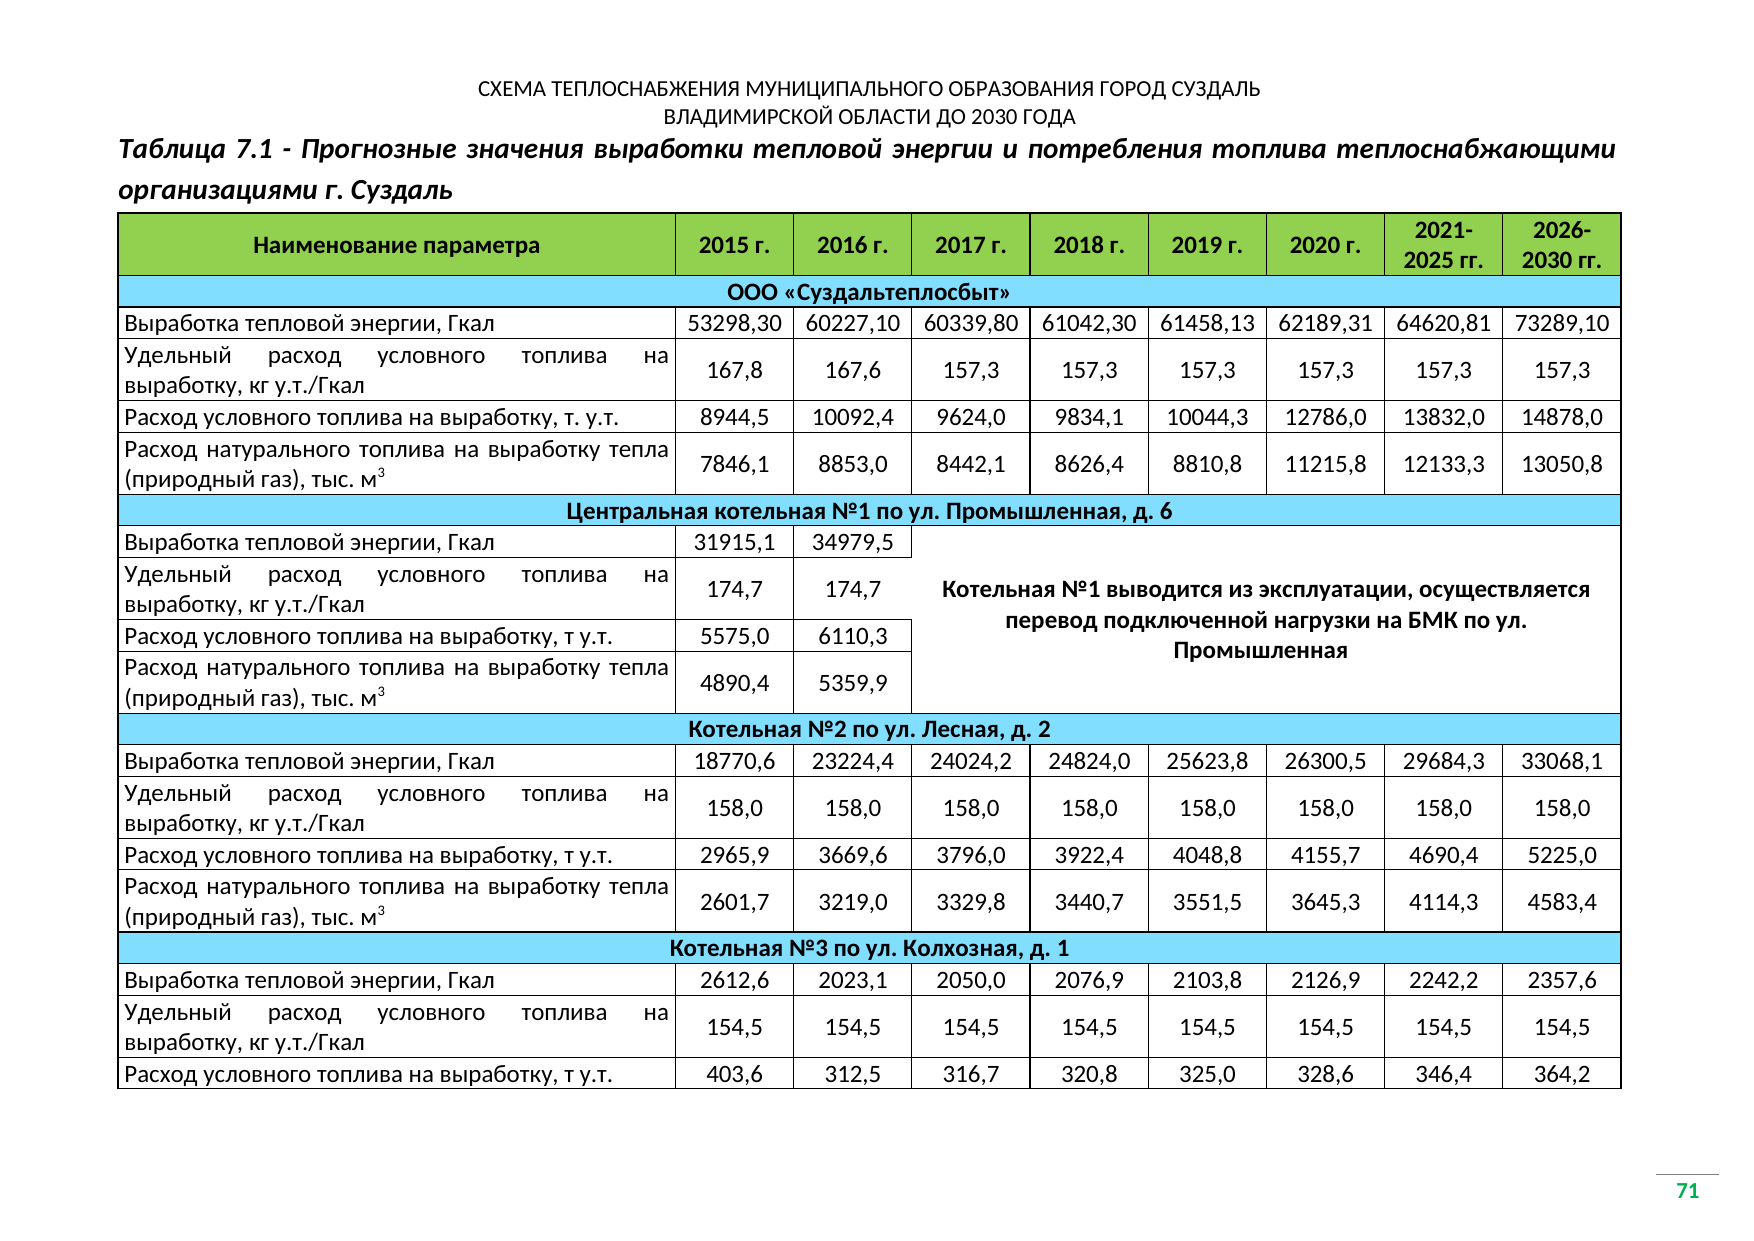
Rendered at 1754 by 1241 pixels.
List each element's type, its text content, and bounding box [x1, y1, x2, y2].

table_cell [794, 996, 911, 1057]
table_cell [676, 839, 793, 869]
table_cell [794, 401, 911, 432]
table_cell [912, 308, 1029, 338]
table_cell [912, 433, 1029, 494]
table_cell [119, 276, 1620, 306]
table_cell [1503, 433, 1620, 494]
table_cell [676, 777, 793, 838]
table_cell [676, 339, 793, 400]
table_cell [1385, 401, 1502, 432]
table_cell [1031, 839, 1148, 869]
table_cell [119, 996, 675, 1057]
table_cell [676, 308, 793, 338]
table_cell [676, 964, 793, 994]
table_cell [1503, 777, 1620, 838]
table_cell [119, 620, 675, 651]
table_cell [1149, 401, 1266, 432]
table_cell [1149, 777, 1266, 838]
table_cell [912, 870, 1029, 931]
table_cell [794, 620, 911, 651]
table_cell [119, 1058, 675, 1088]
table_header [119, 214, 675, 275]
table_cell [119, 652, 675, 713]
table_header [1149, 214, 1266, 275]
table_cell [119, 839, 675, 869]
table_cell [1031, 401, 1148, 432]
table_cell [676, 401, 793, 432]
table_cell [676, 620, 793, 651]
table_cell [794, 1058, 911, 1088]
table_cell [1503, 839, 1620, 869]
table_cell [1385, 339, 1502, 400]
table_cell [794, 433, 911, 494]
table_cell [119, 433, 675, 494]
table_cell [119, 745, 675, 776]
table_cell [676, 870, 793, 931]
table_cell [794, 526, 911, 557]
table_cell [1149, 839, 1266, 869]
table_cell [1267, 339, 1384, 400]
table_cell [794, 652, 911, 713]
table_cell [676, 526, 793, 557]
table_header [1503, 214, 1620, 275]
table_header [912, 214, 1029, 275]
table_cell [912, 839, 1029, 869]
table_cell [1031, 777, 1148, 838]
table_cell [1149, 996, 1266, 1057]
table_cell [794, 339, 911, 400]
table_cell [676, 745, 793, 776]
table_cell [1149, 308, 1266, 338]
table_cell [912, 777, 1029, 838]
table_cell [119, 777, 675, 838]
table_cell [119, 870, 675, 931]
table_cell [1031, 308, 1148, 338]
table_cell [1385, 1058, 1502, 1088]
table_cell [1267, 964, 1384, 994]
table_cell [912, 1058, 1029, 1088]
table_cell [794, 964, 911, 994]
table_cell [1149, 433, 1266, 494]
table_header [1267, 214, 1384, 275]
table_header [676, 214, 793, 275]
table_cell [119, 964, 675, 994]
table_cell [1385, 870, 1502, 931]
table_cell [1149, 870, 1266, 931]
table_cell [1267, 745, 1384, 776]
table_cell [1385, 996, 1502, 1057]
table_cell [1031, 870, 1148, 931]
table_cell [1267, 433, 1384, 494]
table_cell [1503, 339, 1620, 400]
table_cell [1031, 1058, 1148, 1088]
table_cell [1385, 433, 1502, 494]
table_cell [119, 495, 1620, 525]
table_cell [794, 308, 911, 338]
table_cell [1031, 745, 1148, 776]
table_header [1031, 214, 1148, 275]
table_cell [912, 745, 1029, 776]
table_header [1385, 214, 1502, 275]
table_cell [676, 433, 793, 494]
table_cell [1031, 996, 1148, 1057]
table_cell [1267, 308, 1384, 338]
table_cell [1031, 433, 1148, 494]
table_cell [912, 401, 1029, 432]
text Таблица 7.1 - Прогнозные значения выработки тепловой энергии и потребления топлива теплоснабжающими организациями г. Суздаль [118, 130, 1621, 206]
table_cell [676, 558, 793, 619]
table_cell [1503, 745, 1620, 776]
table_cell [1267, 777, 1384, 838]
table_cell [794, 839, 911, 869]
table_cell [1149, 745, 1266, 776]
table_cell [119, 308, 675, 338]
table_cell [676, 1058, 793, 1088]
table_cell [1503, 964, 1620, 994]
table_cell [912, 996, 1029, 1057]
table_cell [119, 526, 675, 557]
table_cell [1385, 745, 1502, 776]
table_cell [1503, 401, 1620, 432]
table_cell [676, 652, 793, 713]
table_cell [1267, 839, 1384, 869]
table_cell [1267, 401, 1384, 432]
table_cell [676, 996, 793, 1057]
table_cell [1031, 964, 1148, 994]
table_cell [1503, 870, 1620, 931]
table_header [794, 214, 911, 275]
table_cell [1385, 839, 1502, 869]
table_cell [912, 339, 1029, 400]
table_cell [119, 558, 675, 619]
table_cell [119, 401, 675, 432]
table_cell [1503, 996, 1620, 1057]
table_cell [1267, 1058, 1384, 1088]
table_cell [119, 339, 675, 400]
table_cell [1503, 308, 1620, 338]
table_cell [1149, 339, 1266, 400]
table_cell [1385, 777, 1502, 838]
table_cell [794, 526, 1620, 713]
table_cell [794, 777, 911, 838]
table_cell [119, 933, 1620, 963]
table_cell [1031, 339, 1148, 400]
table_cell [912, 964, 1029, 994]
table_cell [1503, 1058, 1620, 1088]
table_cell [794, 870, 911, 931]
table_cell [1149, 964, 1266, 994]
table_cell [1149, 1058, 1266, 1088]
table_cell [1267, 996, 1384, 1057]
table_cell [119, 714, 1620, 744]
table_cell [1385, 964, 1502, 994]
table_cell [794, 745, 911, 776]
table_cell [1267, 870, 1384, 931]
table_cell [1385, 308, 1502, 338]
